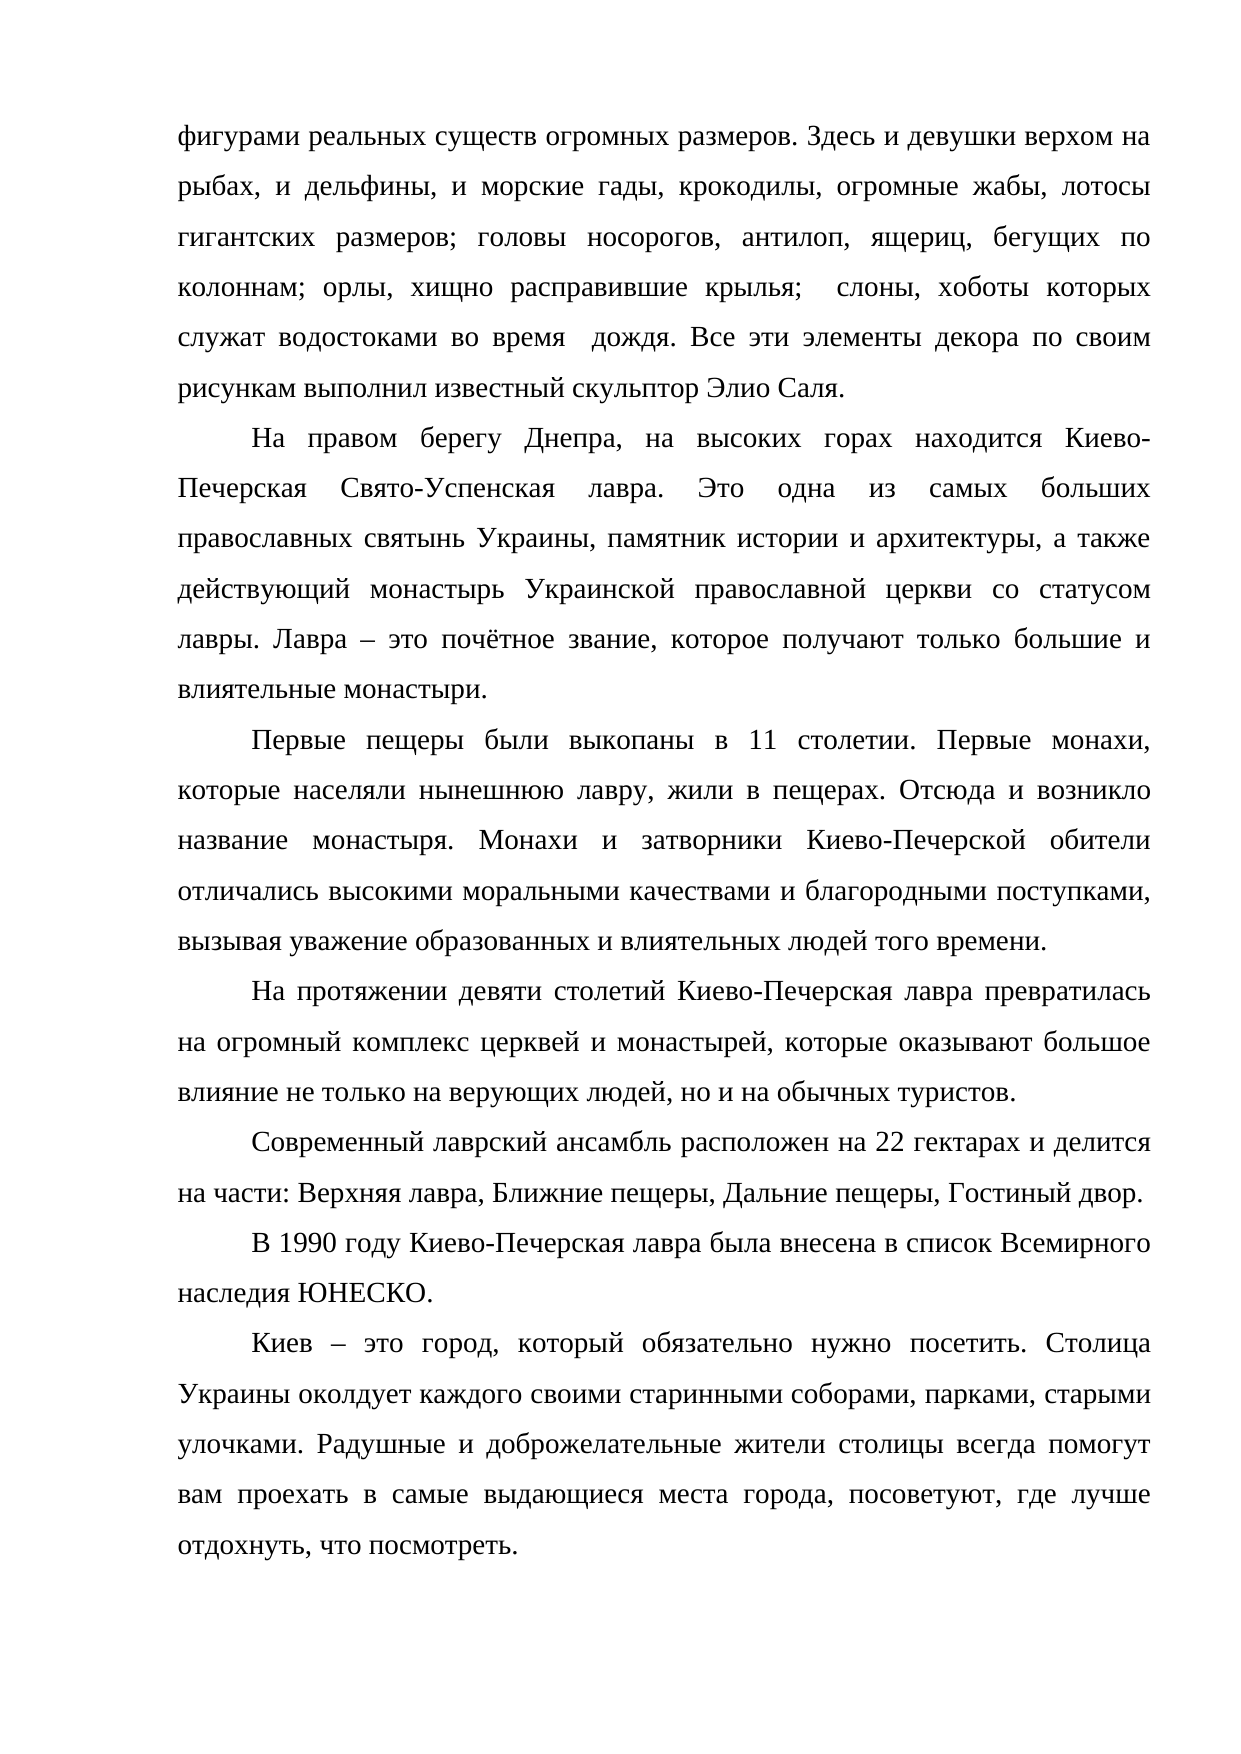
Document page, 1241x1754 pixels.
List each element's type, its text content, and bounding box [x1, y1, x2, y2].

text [177, 118, 1152, 403]
text На протяжении девяти столетий Киево-Печерская лавра превратилась на огромный комплекс церквей и монастырей, которые оказывают большое влияние не только на верующих людей, но и на обычных туристов. [177, 973, 1152, 1108]
text В 1990 году Киево-Печерская лавра была внесена в список Всемирного наследия ЮНЕСКО. [177, 1225, 1152, 1309]
text На правом берегу Днепра, на высоких горах находится Киево-Печерская Свято-Успенская лавра. Это одна из самых больших православных святынь Украины, памятник истории и архитектуры, а также действующий монастырь Украинской православной церкви со статусом лавры. Лавра – это почётное звание, которое получают только большие и влиятельные монастыри. [177, 420, 1152, 705]
text Киев – это город, который обязательно нужно посетить. Столица Украины околдует каждого своими старинными соборами, парками, старыми улочками. Радушные и доброжелательные жители столицы всегда помогут вам проехать в самые выдающиеся места города, посоветуют, где лучше отдохнуть, что посмотреть. [177, 1326, 1152, 1560]
text Современный лаврский ансамбль расположен на 22 гектарах и делится на части: Верхняя лавра, Ближние пещеры, Дальние пещеры, Гостиный двор. [177, 1124, 1152, 1208]
text Первые пещеры были выкопаны в 11 столетии. Первые монахи, которые населяли нынешнюю лавру, жили в пещерах. Отсюда и возникло название монастыря. Монахи и затворники Киево-Печерской обители отличались высокими моральными качествами и благородными поступками, вызывая уважение образованных и влиятельных людей того времени. [177, 722, 1152, 957]
